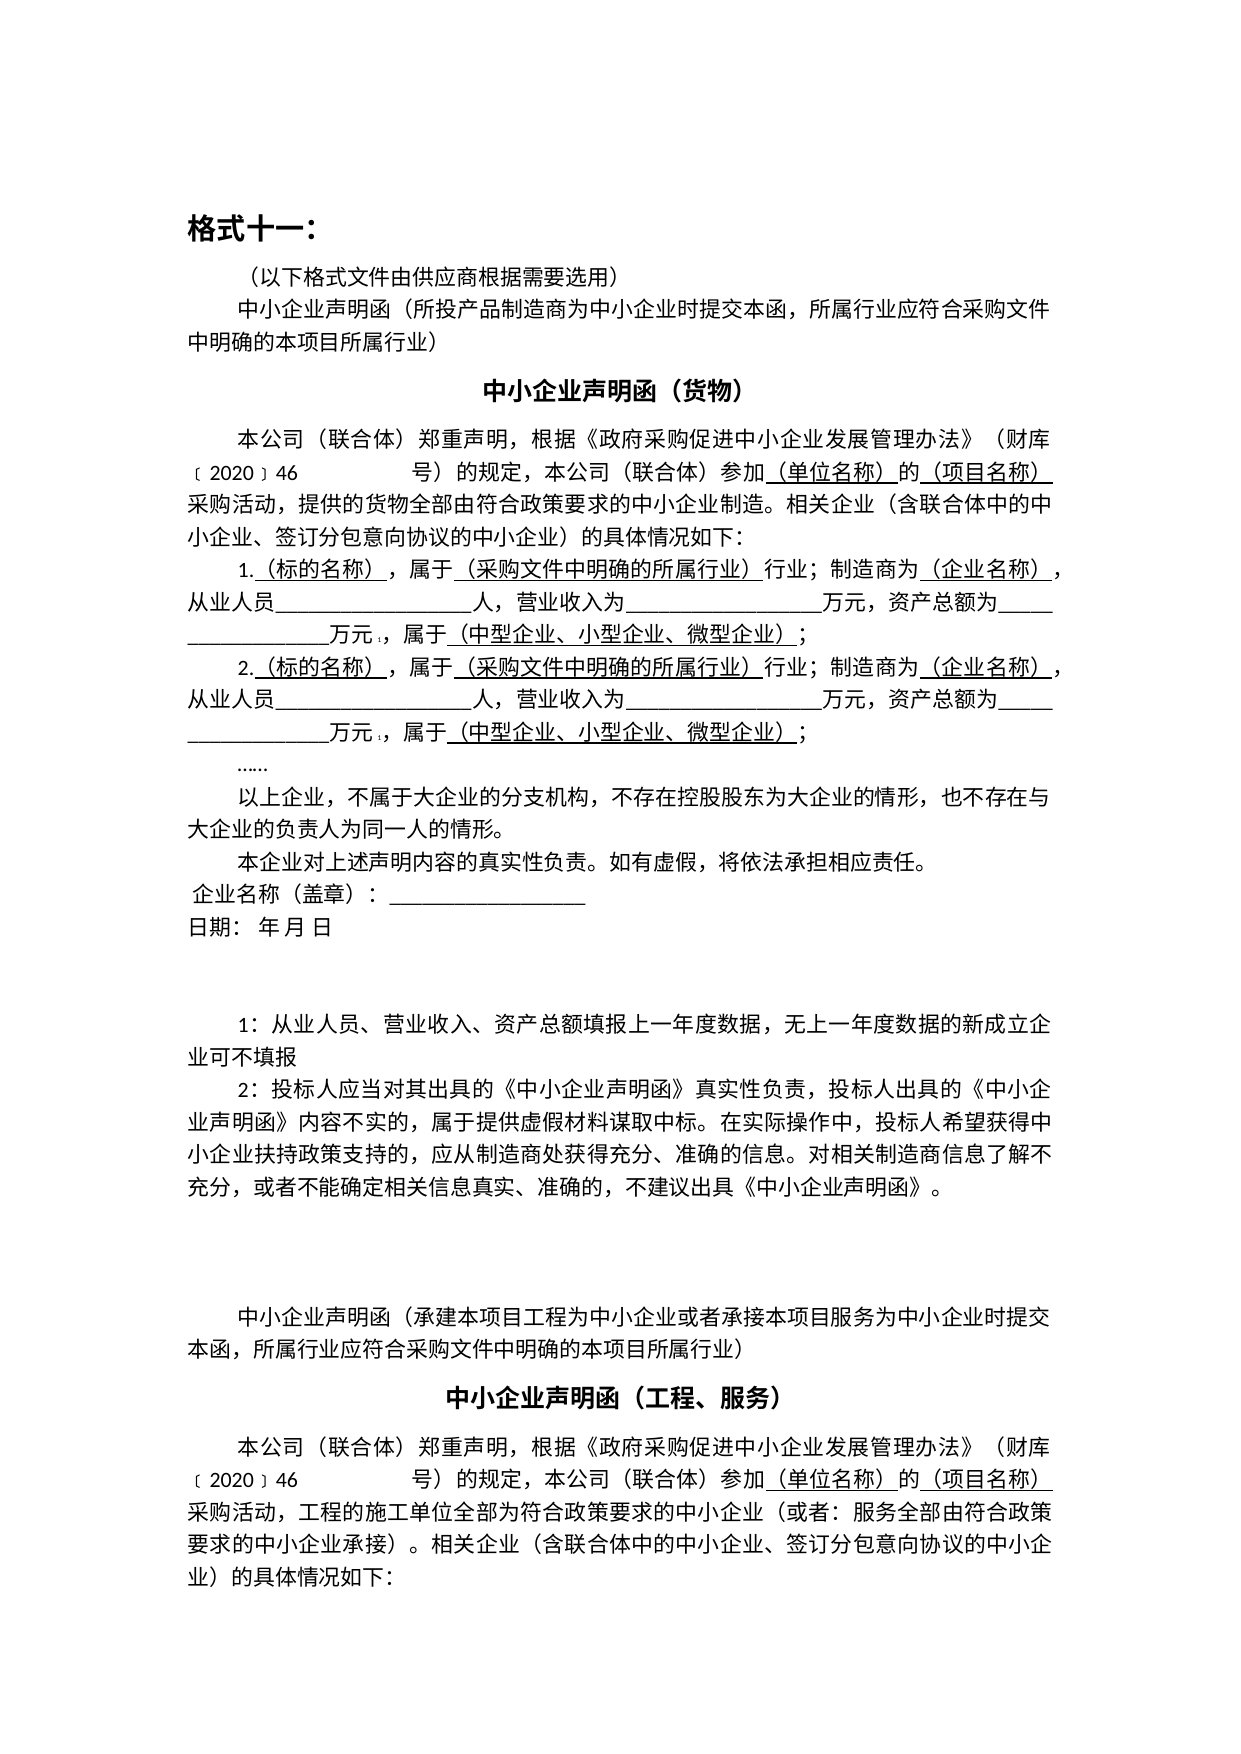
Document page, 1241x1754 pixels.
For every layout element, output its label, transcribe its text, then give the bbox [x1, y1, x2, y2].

text 中小企业声明函（所投产品制造商为中小企业时提交本函，所属行业应符合采购文件中明确的本项目所属行业） [187, 292, 1053, 357]
text 本公司（联合体）郑重声明，根据《政府采购促进中小企业发展管理办法》（财库﹝2020﹞46 号）的规定，本公司（联合体）参加（单位名称）的（项目名称）采购活动，工程的施工单位全部为符合政策要求的中小企业（或者：服务全部由符合政策要求的中小企业承接）。相关企业（含联合体中的中小企业、签订分包意向协议的中小企业）的具体情况如下： [187, 1429, 1053, 1592]
text 中小企业声明函（承建本项目工程为中小企业或者承接本项目服务为中小企业时提交本函，所属行业应符合采购文件中明确的本项目所属行业） [187, 1299, 1053, 1364]
text （以下格式文件由供应商根据需要选用） [187, 259, 1053, 292]
text …… [187, 747, 1053, 779]
text 日期： 年 月 日 [187, 909, 1053, 942]
text 本公司（联合体）郑重声明，根据《政府采购促进中小企业发展管理办法》（财库﹝2020﹞46 号）的规定，本公司（联合体）参加（单位名称）的（项目名称）采购活动，提供的货物全部由符合政策要求的中小企业制造。相关企业（含联合体中的中小企业、签订分包意向协议的中小企业）的具体情况如下： [187, 422, 1053, 552]
text 1.（标的名称），属于（采购文件中明确的所属行业）行业；制造商为（企业名称），从业人员__________________人，营业收入为__________________万元，资产总额为__________________万元1，属于（中型企业、小型企业、微型企业）； [187, 552, 1053, 649]
text 以上企业，不属于大企业的分支机构，不存在控股股东为大企业的情形，也不存在与大企业的负责人为同一人的情形。 [187, 779, 1053, 844]
text 中小企业声明函（工程、服务） [187, 1364, 1053, 1429]
text 中小企业声明函（货物） [187, 357, 1053, 422]
text 格式十一： [187, 194, 1053, 259]
text 本企业对上述声明内容的真实性负责。如有虚假，将依法承担相应责任。 [187, 844, 1053, 877]
text 2.（标的名称），属于（采购文件中明确的所属行业）行业；制造商为（企业名称），从业人员__________________人，营业收入为__________________万元，资产总额为__________________万元1，属于（中型企业、小型企业、微型企业）； [187, 649, 1053, 747]
text 2：投标人应当对其出具的《中小企业声明函》真实性负责，投标人出具的《中小企业声明函》内容不实的，属于提供虚假材料谋取中标。在实际操作中，投标人希望获得中小企业扶持政策支持的，应从制造商处获得充分、准确的信息。对相关制造商信息了解不充分，或者不能确定相关信息真实、准确的，不建议出具《中小企业声明函》。 [187, 1072, 1053, 1202]
text 1：从业人员、营业收入、资产总额填报上一年度数据，无上一年度数据的新成立企业可不填报 [187, 1007, 1053, 1072]
text 企业名称（盖章）：__________________ [187, 877, 1053, 909]
